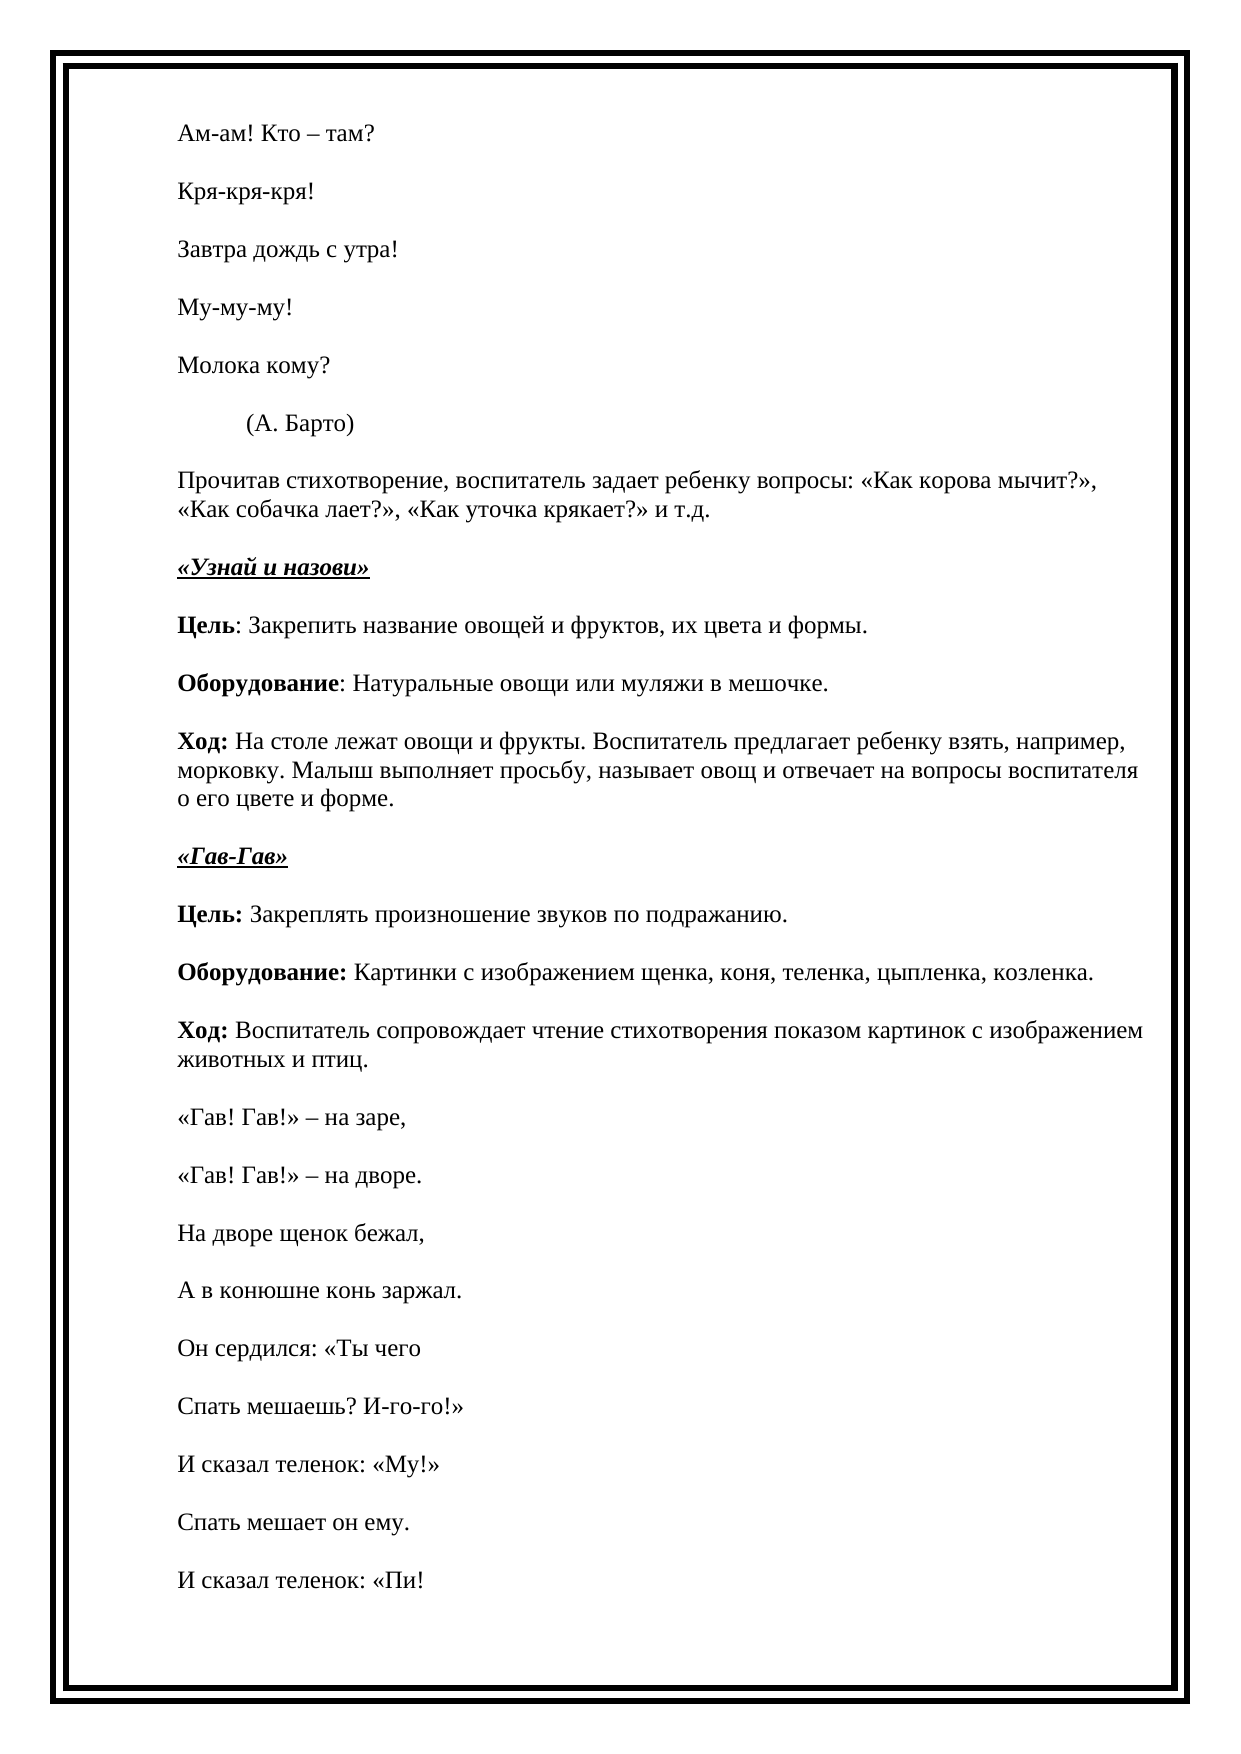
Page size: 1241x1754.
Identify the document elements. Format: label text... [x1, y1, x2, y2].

text «Узнай и назови» [177, 552, 1152, 581]
text Прочитав стихотворение, воспитатель задает ребенку вопросы: «Как корова мычит?», «Как собачка лает?», «Как уточка крякает?» и т.д. [177, 466, 1152, 523]
text Цель: Закрепить название овощей и фруктов, их цвета и формы. [177, 610, 1152, 639]
text Молока кому? [177, 350, 1152, 378]
text Му-му-му! [177, 292, 1152, 321]
text Спать мешаешь? И-го-го!» [177, 1391, 1152, 1420]
text А в конюшне конь заржал. [177, 1276, 1152, 1304]
text «Гав! Гав!» – на заре, [177, 1102, 1152, 1131]
text Завтра дождь с утра! [177, 234, 1152, 263]
text И сказал теленок: «Пи! [177, 1565, 1152, 1594]
text Ам-ам! Кто – там? [177, 118, 1152, 147]
text Оборудование: Картинки с изображением щенка, коня, теленка, цыпленка, козленка. [177, 957, 1152, 986]
text На дворе щенок бежал, [177, 1218, 1152, 1246]
text Ход: Воспитатель сопровождает чтение стихотворения показом картинок с изображением животных и птиц. [177, 1015, 1152, 1073]
text Он сердился: «Ты чего [177, 1333, 1152, 1362]
text Оборудование: Натуральные овощи или муляжи в мешочке. [177, 668, 1152, 697]
text Кря-кря-кря! [177, 176, 1152, 205]
text «Гав-Гав» [177, 841, 1152, 870]
text И сказал теленок: «Му!» [177, 1449, 1152, 1478]
text «Гав! Гав!» – на дворе. [177, 1160, 1152, 1188]
text Спать мешает он ему. [177, 1507, 1152, 1536]
text (А. Барто) [177, 408, 1152, 436]
text Ход: На столе лежат овощи и фрукты. Воспитатель предлагает ребенку взять, например, морковку. Малыш выполняет просьбу, называет овощ и отвечает на вопросы воспитателя о его цвете и форме. [177, 726, 1152, 812]
text Цель: Закреплять произношение звуков по подражанию. [177, 899, 1152, 928]
